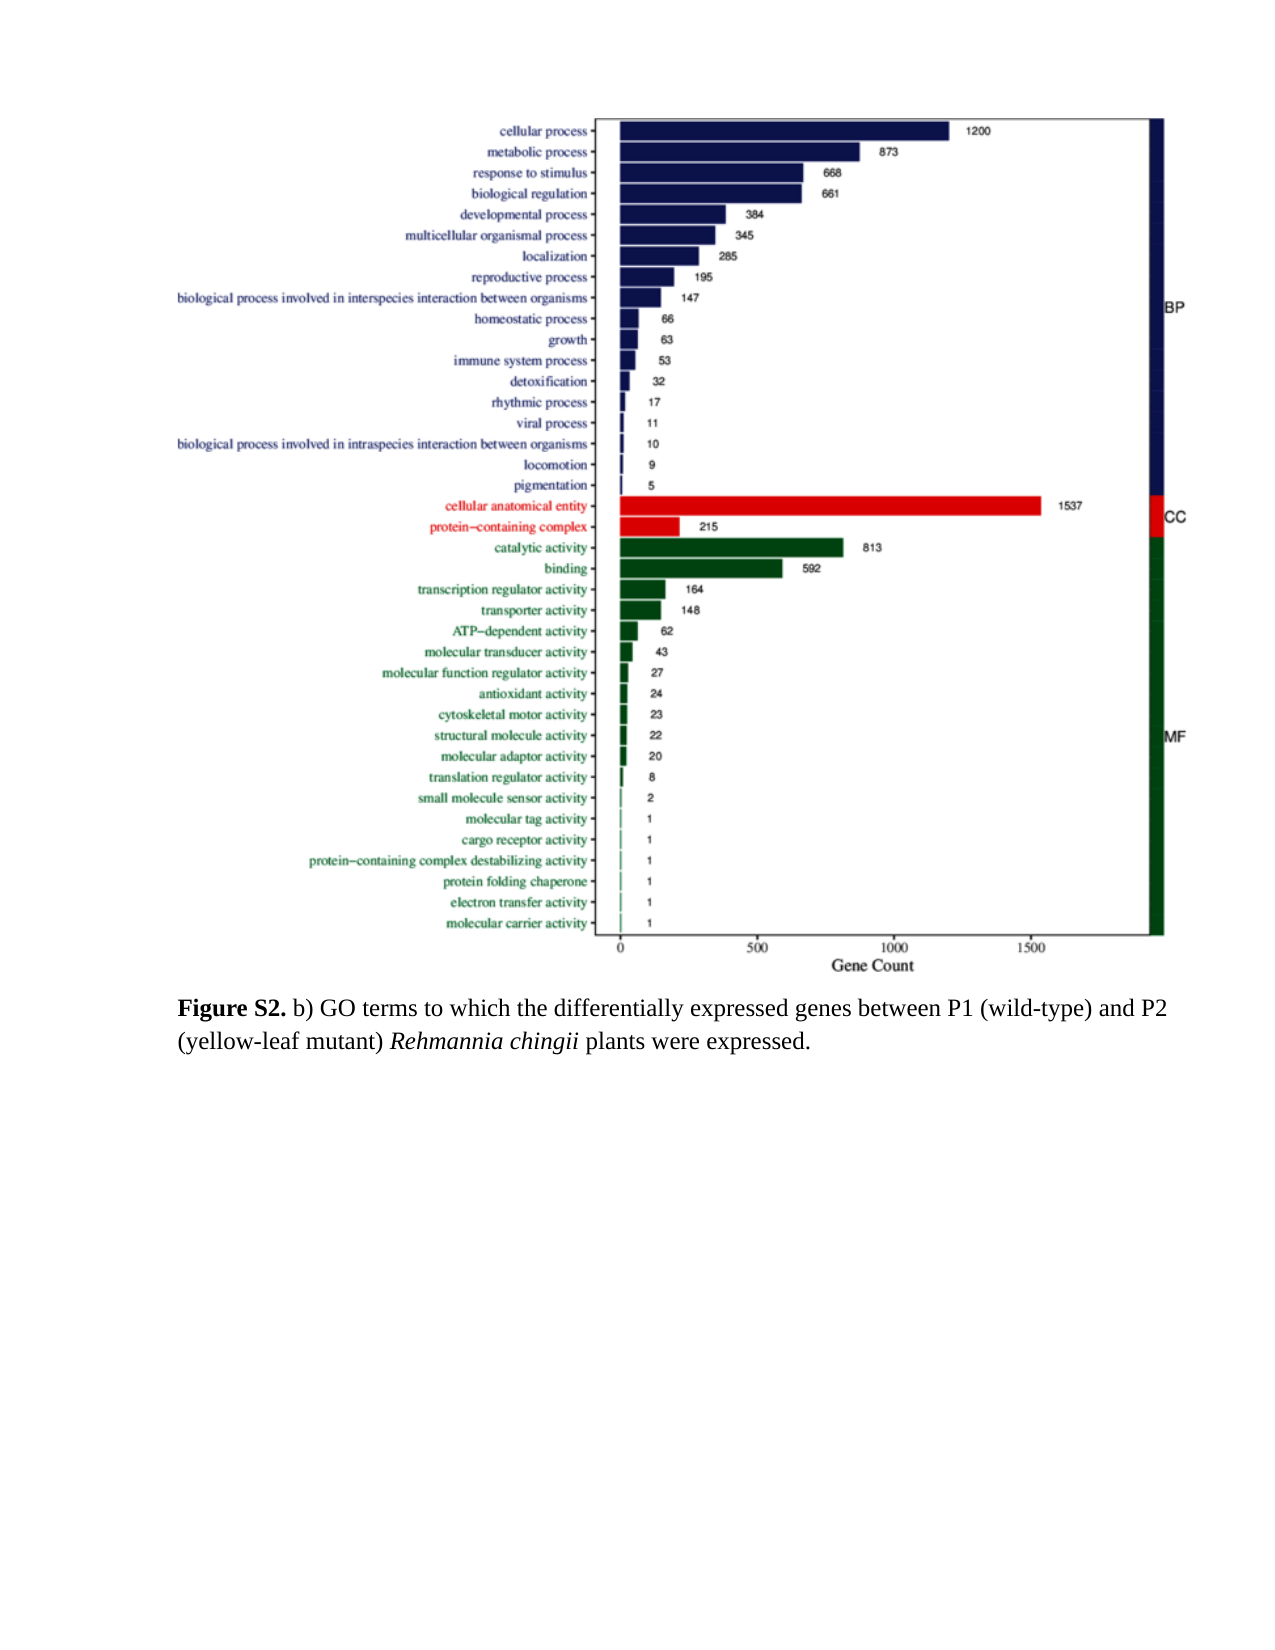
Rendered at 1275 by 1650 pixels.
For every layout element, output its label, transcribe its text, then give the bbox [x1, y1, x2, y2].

text Figure S2. b) GO terms to which the differentially expressed genes between P1 (wild-type) and P2 (yellow-leaf mutant) Rehmannia chingii plants were expressed. [177, 993, 1186, 1055]
picture [177, 118, 1187, 972]
